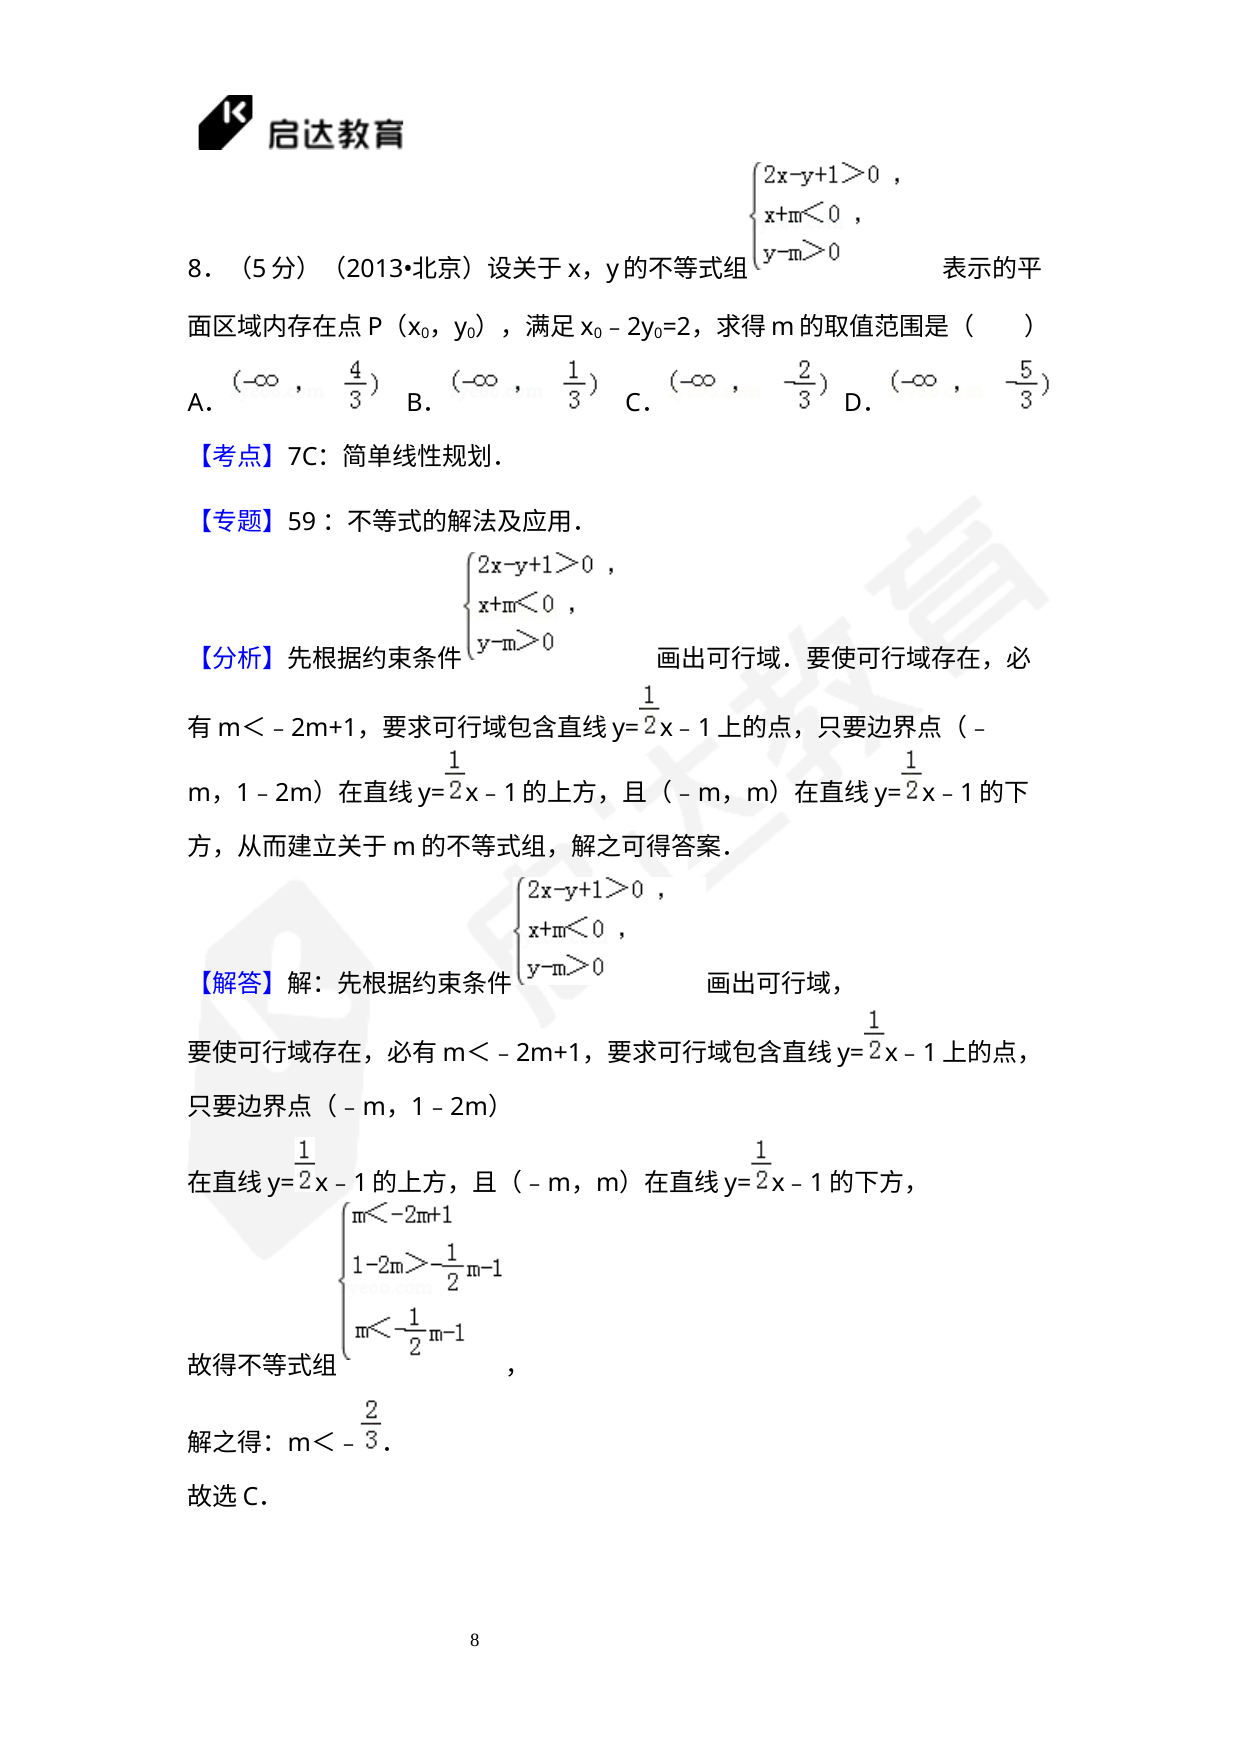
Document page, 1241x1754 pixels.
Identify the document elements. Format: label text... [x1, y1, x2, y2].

picture [748, 162, 943, 270]
picture [360, 1397, 382, 1452]
picture [198, 95, 404, 150]
picture [447, 357, 599, 412]
picture [228, 357, 381, 412]
picture [751, 1137, 772, 1192]
text 【考点】7C：简单线性规划． [187, 422, 1053, 487]
picture [901, 747, 922, 802]
picture [444, 747, 466, 802]
text 【解答】解：先根据约束条件画出可行域， [187, 877, 1053, 1007]
text 解之得：m＜﹣． [187, 1397, 1053, 1462]
text 故得不等式组， [187, 1202, 1053, 1397]
picture [887, 357, 1052, 412]
picture [864, 1007, 885, 1062]
picture [462, 552, 657, 660]
text 故选C． [187, 1462, 1053, 1527]
picture [639, 682, 660, 737]
picture [294, 1137, 315, 1192]
text 要使可行域存在，必有m＜﹣2m+1，要求可行域包含直线y=x﹣1上的点，只要边界点（﹣m，1﹣2m） [187, 1007, 1053, 1137]
picture [665, 357, 830, 412]
text 【专题】59 ：不等式的解法及应用． [187, 487, 1053, 552]
text 8．（5分）（2013•北京）设关于x，y的不等式组表示的平面区域内存在点P（x0，y0），满足x0﹣2y0=2，求得m的取值范围是（ ） [187, 162, 1053, 357]
text 【分析】先根据约束条件画出可行域．要使可行域存在，必有m＜﹣2m+1，要求可行域包含直线y=x﹣1上的点，只要边界点（﹣m，1﹣2m）在直线y=x﹣1的上方，且（﹣m，m）在直线y=x﹣1的下方，从而建立关于m的不等式组，解之可得答案． [187, 552, 1053, 877]
picture [512, 877, 707, 985]
picture [337, 1202, 505, 1360]
text 在直线y=x﹣1的上方，且（﹣m，m）在直线y=x﹣1的下方， [187, 1137, 1053, 1202]
